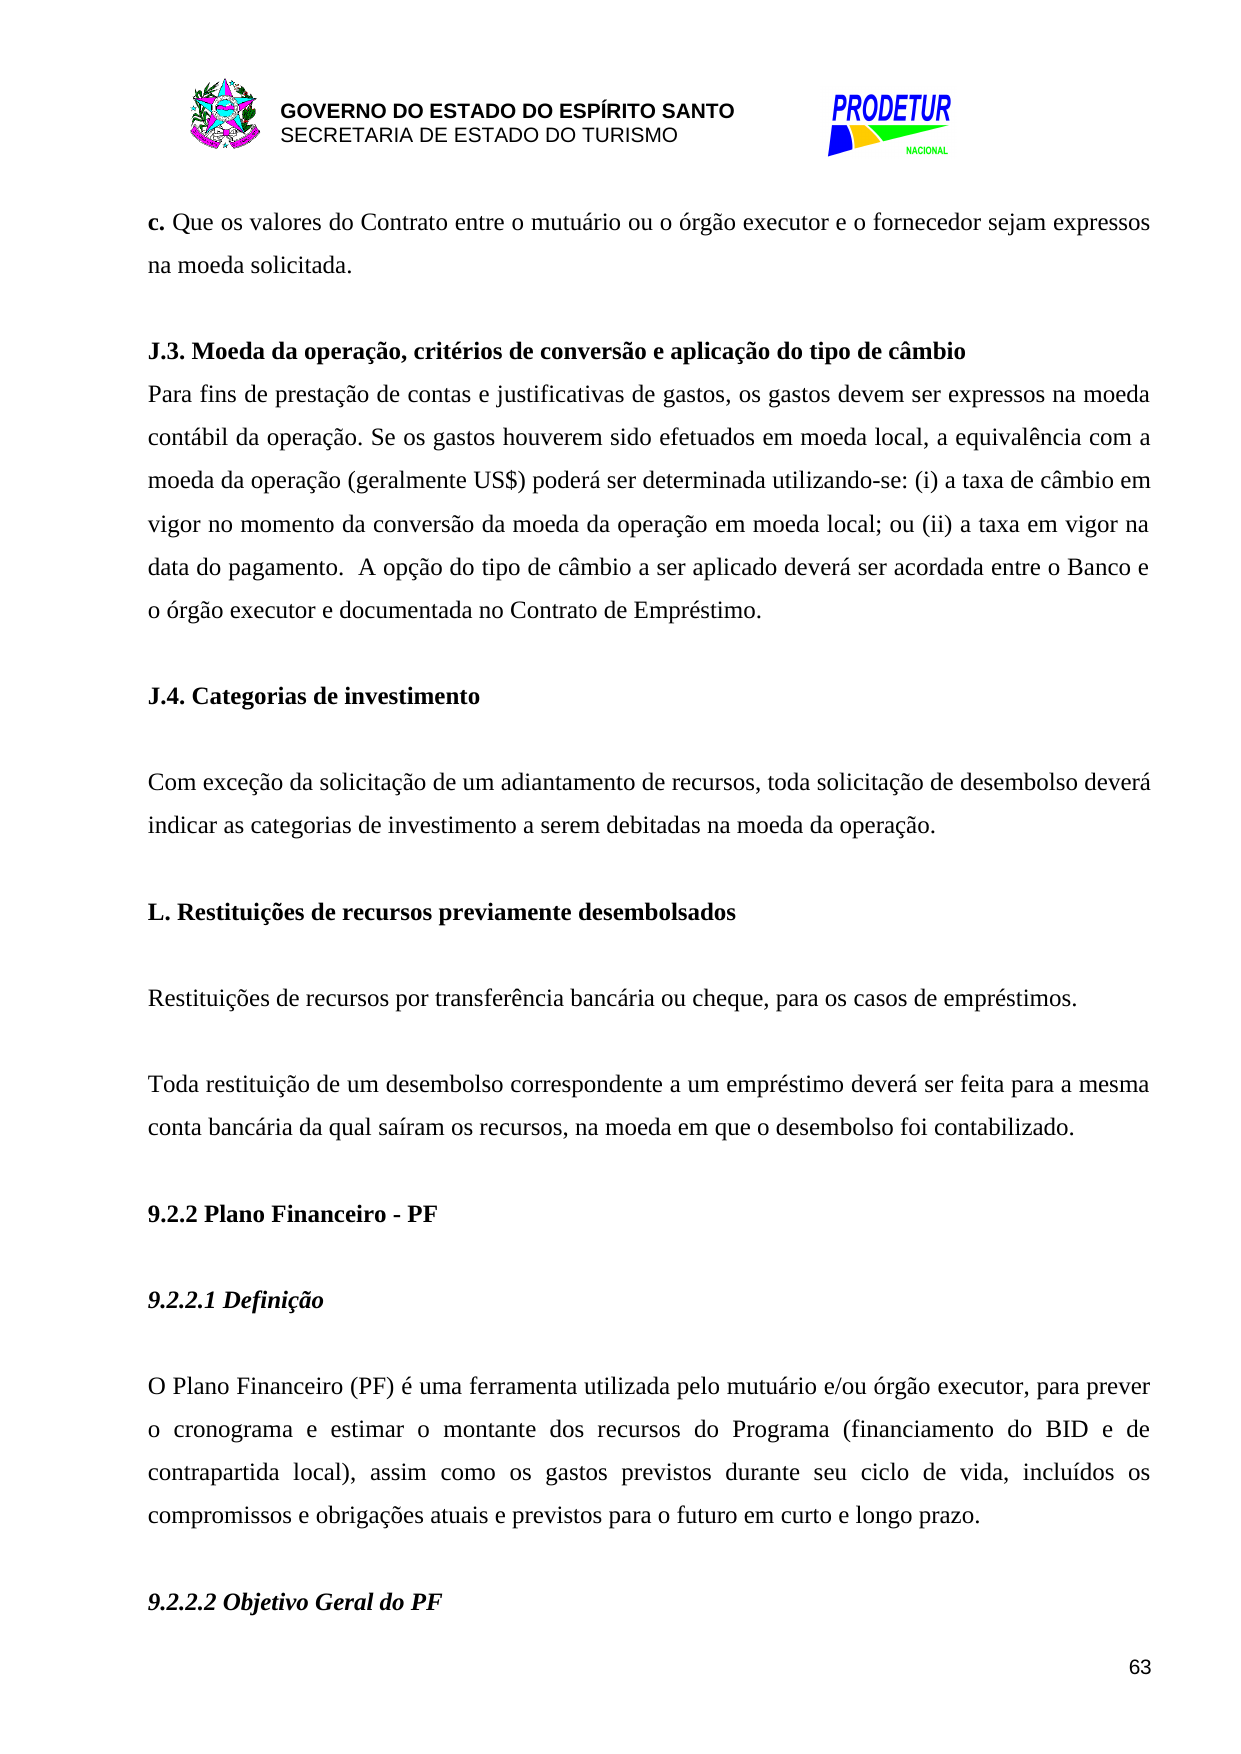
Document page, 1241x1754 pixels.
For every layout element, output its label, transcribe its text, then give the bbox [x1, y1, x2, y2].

text Toda restituição de um desembolso correspondente a um empréstimo deverá ser feita para a mesma conta bancária da qual saíram os recursos, na moeda em que o desembolso foi contabilizado. [148, 1069, 1152, 1141]
text 9.2.2.1 Definição [148, 1285, 1152, 1314]
text Para fins de prestação de contas e justificativas de gastos, os gastos devem ser expressos na moeda contábil da operação. Se os gastos houverem sido efetuados em moeda local, a equivalência com a moeda da operação (geralmente US$) poderá ser determinada utilizando-se: (i) a taxa de câmbio em vigor no momento da conversão da moeda da operação em moeda local; ou (ii) a taxa em vigor na data do pagamento. A opção do tipo de câmbio a ser aplicado deverá ser acordada entre o Banco e o órgão executor e documentada no Contrato de Empréstimo. [148, 379, 1152, 624]
text J.4. Categorias de investimento [148, 681, 1152, 710]
text O Plano Financeiro (PF) é uma ferramenta utilizada pelo mutuário e/ou órgão executor, para prever o cronograma e estimar o montante dos recursos do Programa (financiamento do BID e de contrapartida local), assim como os gastos previstos durante seu ciclo de vida, incluídos os compromissos e obrigações atuais e previstos para o futuro em curto e longo prazo. [148, 1371, 1152, 1529]
text Com exceção da solicitação de um adiantamento de recursos, toda solicitação de desembolso deverá indicar as categorias de investimento a serem debitadas na moeda da operação. [148, 767, 1152, 839]
picture [819, 86, 957, 159]
text c. Que os valores do Contrato entre o mutuário ou o órgão executor e o fornecedor sejam expressos na moeda solicitada. [148, 207, 1152, 279]
text 9.2.2.2 Objetivo Geral do PF [148, 1587, 1152, 1616]
text L. Restituições de recursos previamente desembolsados [148, 897, 1152, 926]
text 9.2.2 Plano Financeiro - PF [148, 1199, 1152, 1227]
text Restituições de recursos por transferência bancária ou cheque, para os casos de empréstimos. [148, 983, 1152, 1012]
text J.3. Moeda da operação, critérios de conversão e aplicação do tipo de câmbio [148, 336, 1152, 365]
picture [184, 75, 265, 151]
